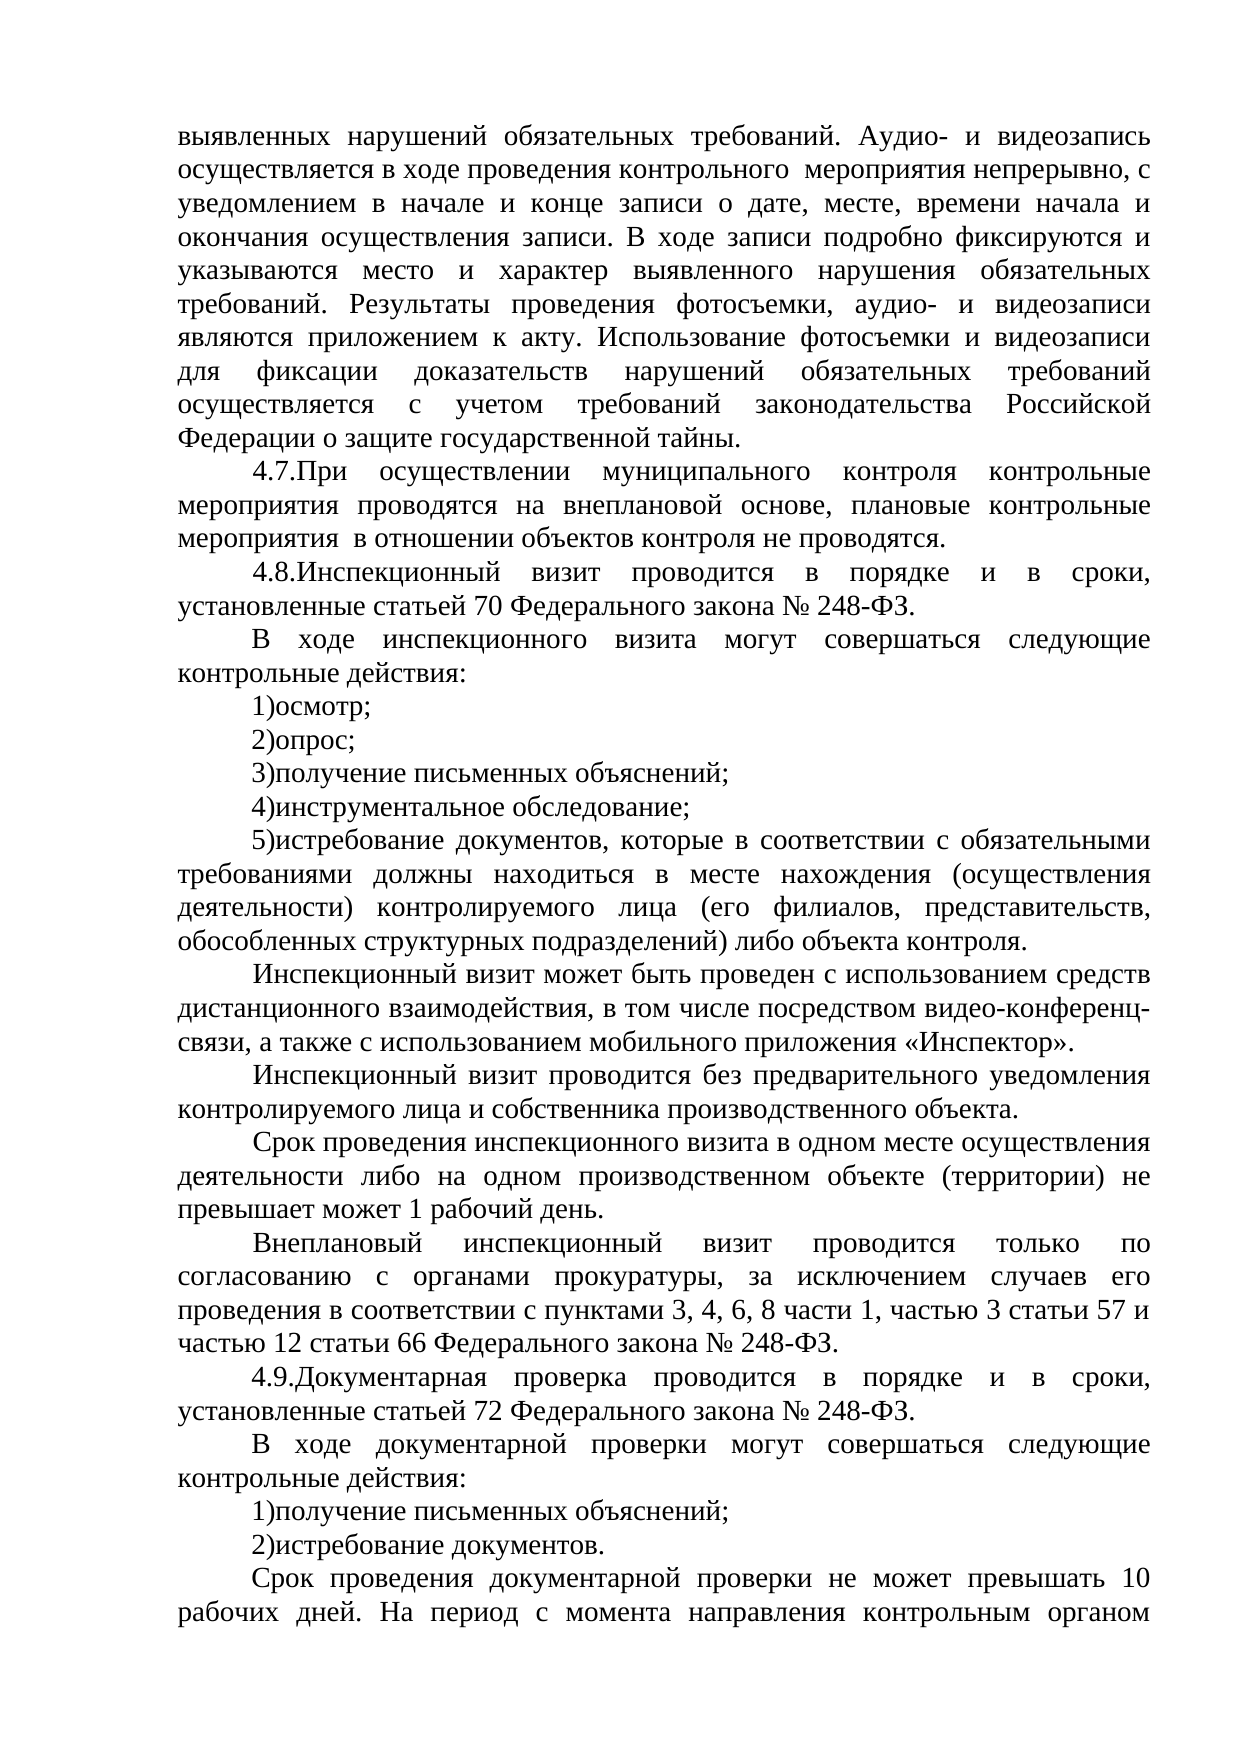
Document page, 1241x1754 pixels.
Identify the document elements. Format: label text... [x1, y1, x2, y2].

text Инспекционный визит проводится без предварительного уведомления контролируемого лица и собственника производственного объекта. [177, 1057, 1152, 1124]
text 1)осмотр; [177, 688, 1152, 722]
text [177, 1560, 1152, 1627]
text В ходе инспекционного визита могут совершаться следующие контрольные действия: [177, 621, 1152, 688]
text 4.8.Инспекционный визит проводится в порядке и в сроки, установленные статьей 70 Федерального закона № 248-ФЗ. [177, 554, 1152, 621]
text 4.7.При осуществлении муниципального контроля контрольные мероприятия проводятся на внеплановой основе, плановые контрольные мероприятия в отношении объектов контроля не проводятся. [177, 453, 1152, 554]
text Инспекционный визит может быть проведен с использованием средств дистанционного взаимодействия, в том числе посредством видео-конференц-связи, а также с использованием мобильного приложения «Инспектор». [177, 957, 1152, 1057]
text 4)инструментальное обследование; [177, 789, 1152, 822]
text Срок проведения инспекционного визита в одном месте осуществления деятельности либо на одном производственном объекте (территории) не превышает может 1 рабочий день. [177, 1124, 1152, 1225]
text 4.9.Документарная проверка проводится в порядке и в сроки, установленные статьей 72 Федерального закона № 248-ФЗ. [177, 1359, 1152, 1426]
text Внеплановый инспекционный визит проводится только по согласованию с органами прокуратуры, за исключением случаев его проведения в соответствии с пунктами 3, 4, 6, 8 части 1, частью 3 статьи 57 и частью 12 статьи 66 Федерального закона № 248-ФЗ. [177, 1225, 1152, 1359]
text 2)истребование документов. [177, 1527, 1152, 1560]
text 3)получение письменных объяснений; [177, 755, 1152, 789]
text В ходе документарной проверки могут совершаться следующие контрольные действия: [177, 1426, 1152, 1493]
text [177, 118, 1152, 453]
text 1)получение письменных объяснений; [177, 1493, 1152, 1527]
text 2)опрос; [177, 722, 1152, 755]
text 5)истребование документов, которые в соответствии с обязательными требованиями должны находиться в месте нахождения (осуществления деятельности) контролируемого лица (его филиалов, представительств, обособленных структурных подразделений) либо объекта контроля. [177, 822, 1152, 957]
